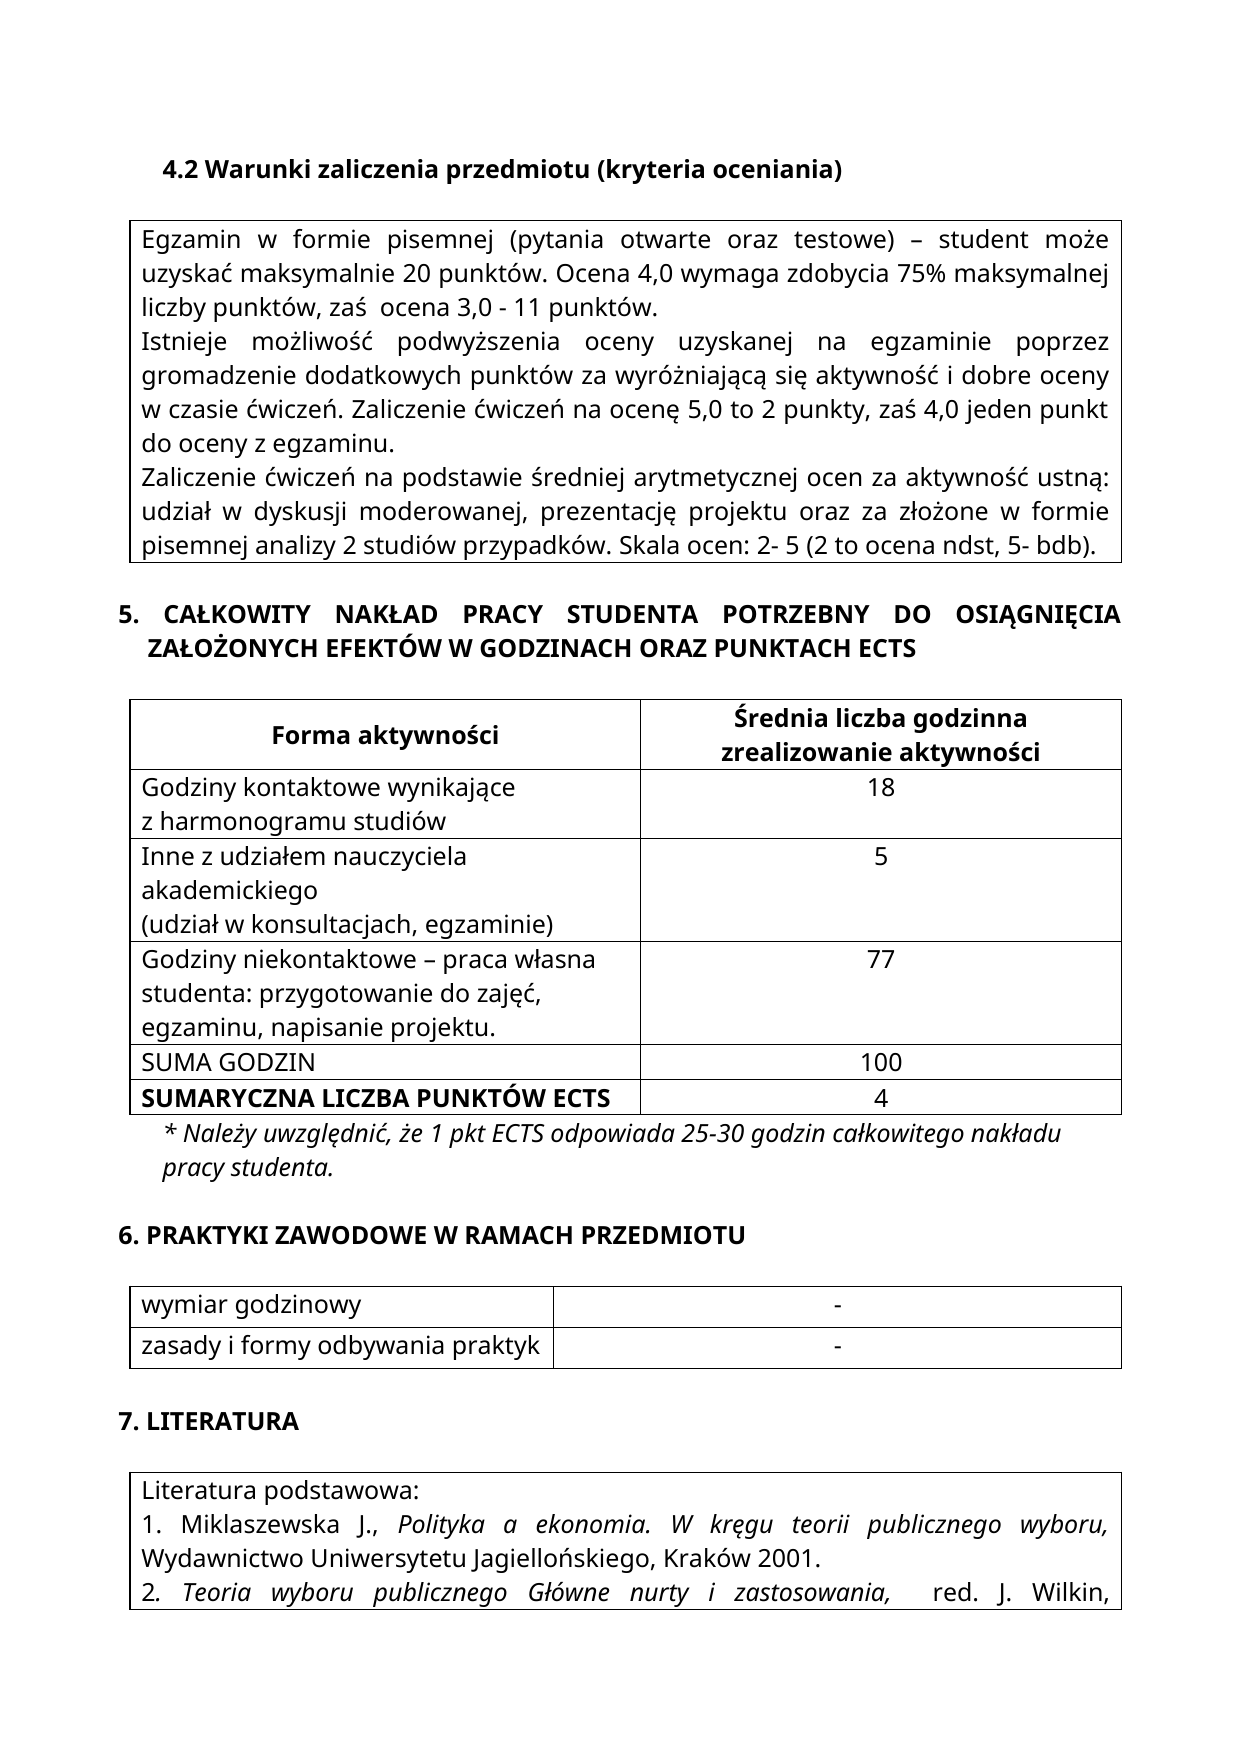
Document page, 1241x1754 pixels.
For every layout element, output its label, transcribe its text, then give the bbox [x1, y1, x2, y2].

table_cell SUMA GODZIN [131, 1045, 640, 1079]
table_cell 100 [641, 1045, 1121, 1079]
text 4.2 Warunki zaliczenia przedmiotu (kryteria oceniania) [162, 152, 1122, 186]
table_cell 77 [641, 942, 1121, 1044]
table_cell Godziny kontaktowe wynikające z harmonogramu studiów [131, 770, 640, 838]
table_cell 18 [641, 770, 1121, 838]
table_header Egzamin w formie pisemnej (pytania otwarte oraz testowe) – student może uzyskać maksymalnie 20 punktów. Ocena 4,0 wymaga zdobycia 75% maksymalnej liczby punktów, zaś ocena 3,0 - 11 punktów. Istnieje możliwość podwyższenia oceny uzyskanej na egzaminie poprzez gromadzenie dodatkowych punktów za wyróżniającą się aktywność i dobre oceny w czasie ćwiczeń. Zaliczenie ćwiczeń na ocenę 5,0 to 2 punkty, zaś 4,0 jeden punkt do oceny z egzaminu. Zaliczenie ćwiczeń na podstawie średniej arytmetycznej ocen za aktywność ustną: udział w dyskusji moderowanej, prezentację projektu oraz za złożone w formie pisemnej analizy 2 studiów przypadków. Skala ocen: 2- 5 (2 to ocena ndst, 5- bdb). [131, 221, 1121, 562]
table_header Forma aktywności [131, 700, 640, 768]
text * Należy uwzględnić, że 1 pkt ECTS odpowiada 25-30 godzin całkowitego nakładu pracy studenta. [162, 1115, 1122, 1183]
table_cell Inne z udziałem nauczyciela akademickiego (udział w konsultacjach, egzaminie) [131, 839, 640, 941]
text 5. CAŁKOWITY NAKŁAD PRACY STUDENTA POTRZEBNY DO OSIĄGNIĘCIA ZAŁOŻONYCH EFEKTÓW W GODZINACH ORAZ PUNKTACH ECTS [118, 597, 1122, 665]
table_header wymiar godzinowy [131, 1287, 553, 1327]
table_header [131, 1473, 1121, 1609]
table_cell Godziny niekontaktowe – praca własna studenta: przygotowanie do zajęć, egzaminu, napisanie projektu. [131, 942, 640, 1044]
text 7. LITERATURA [118, 1403, 1122, 1437]
text 6. PRAKTYKI ZAWODOWE W RAMACH PRZEDMIOTU [118, 1217, 1122, 1252]
table_header Średnia liczba godzinna zrealizowanie aktywności [641, 700, 1121, 768]
table_cell SUMARYCZNA LICZBA PUNKTÓW ECTS [131, 1080, 640, 1114]
table_cell - [554, 1328, 1121, 1368]
table_cell 5 [641, 839, 1121, 941]
table_header - [554, 1287, 1121, 1327]
table_cell zasady i formy odbywania praktyk [131, 1328, 553, 1368]
table_cell 4 [641, 1080, 1121, 1114]
